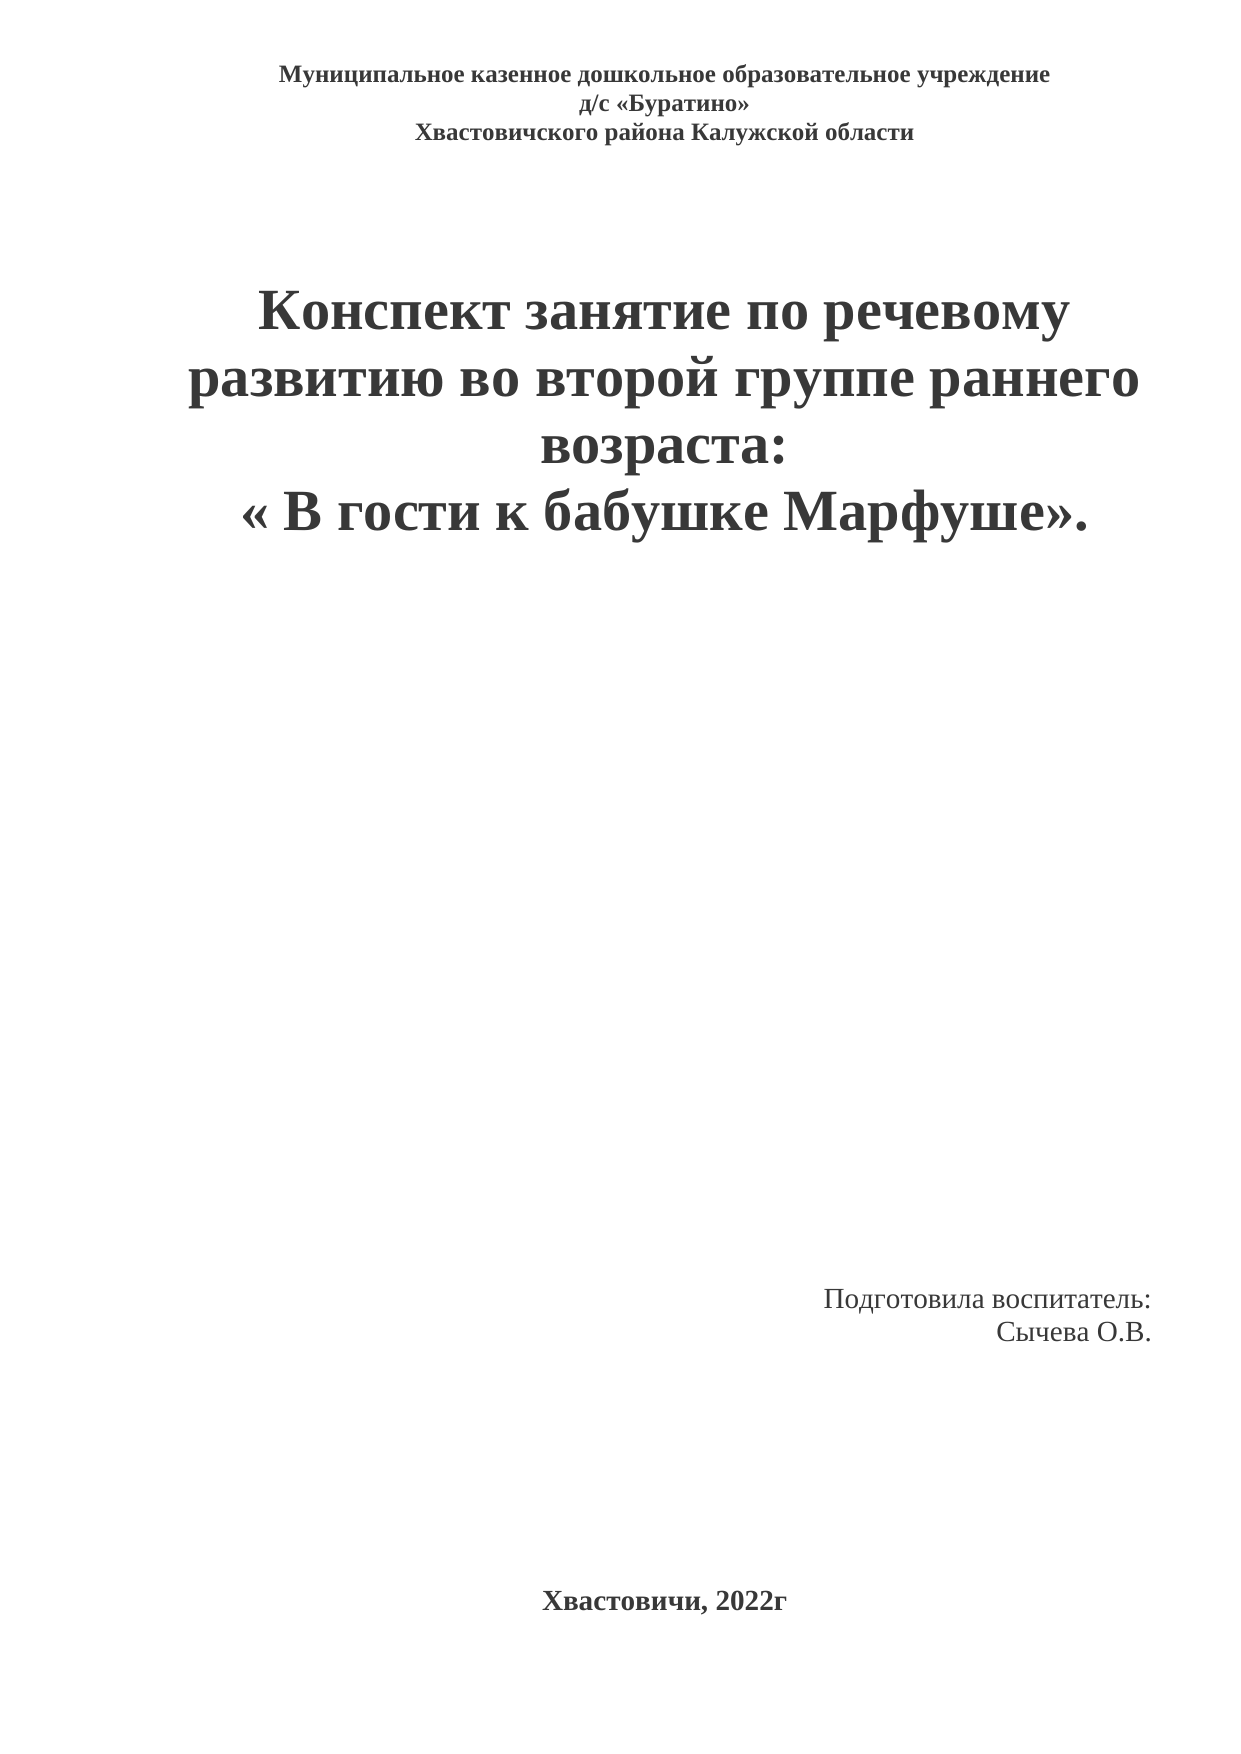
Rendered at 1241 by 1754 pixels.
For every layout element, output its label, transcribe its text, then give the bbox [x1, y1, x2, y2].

text Хвастовичи, 2022г [177, 1583, 1152, 1616]
text Хвастовичского района Калужской области [177, 117, 1152, 145]
text « В гости к бабушке Марфуше». [177, 476, 1152, 543]
text Подготовила воспитатель: [177, 1281, 1152, 1314]
text Конспект занятие по речевому развитию во второй группе раннего возраста: [177, 275, 1152, 476]
text Муниципальное казенное дошкольное образовательное учреждение [177, 59, 1152, 88]
text Сычева О.В. [177, 1314, 1152, 1348]
text д/с «Буратино» [177, 88, 1152, 117]
